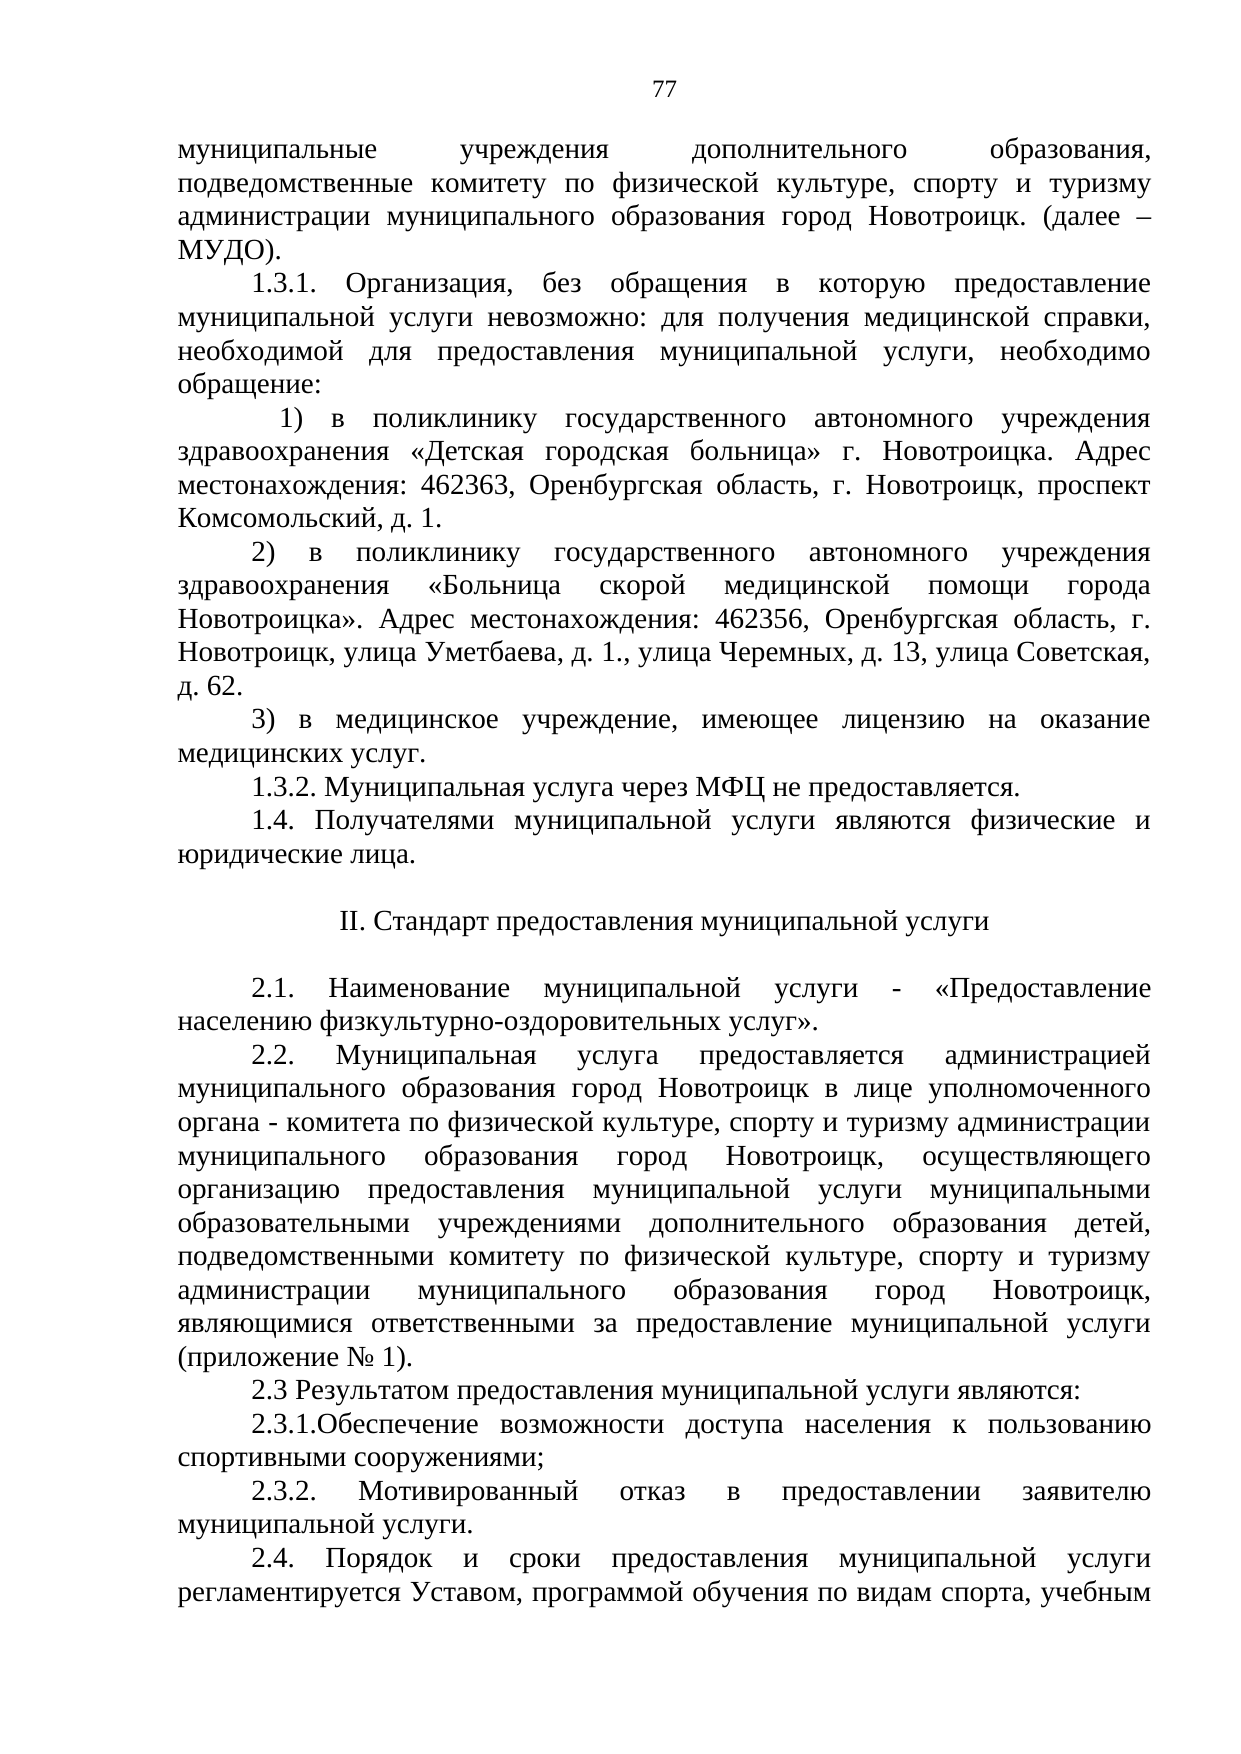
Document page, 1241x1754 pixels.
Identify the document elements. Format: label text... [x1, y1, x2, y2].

text 2.3.1.Обеспечение возможности доступа населения к пользованию спортивными сооружениями; [177, 1406, 1152, 1473]
text II. Стандарт предоставления муниципальной услуги [177, 903, 1152, 936]
text 2.3.2. Мотивированный отказ в предоставлении заявителю муниципальной услуги. [177, 1473, 1152, 1540]
text 3) в медицинское учреждение, имеющее лицензию на оказание медицинских услуг. [177, 702, 1152, 769]
text 2.1. Наименование муниципальной услуги - «Предоставление населению физкультурно-оздоровительных услуг». [177, 970, 1152, 1037]
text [177, 1540, 1152, 1607]
text 1.4. Получателями муниципальной услуги являются физические и юридические лица. [177, 802, 1152, 869]
text 2.3 Результатом предоставления муниципальной услуги являются: [177, 1372, 1152, 1406]
text 1.3.1. Организация, без обращения в которую предоставление муниципальной услуги невозможно: для получения медицинской справки, необходимой для предоставления муниципальной услуги, необходимо обращение: [177, 266, 1152, 400]
text 1.3.2. Муниципальная услуга через МФЦ не предоставляется. [177, 769, 1152, 802]
text 2) в поликлинику государственного автономного учреждения здравоохранения «Больница скорой медицинской помощи города Новотроицка». Адрес местонахождения: 462356, Оренбургская область, г. Новотроицк, улица Уметбаева, д. 1., улица Черемных, д. 13, улица Советская, д. 62. [177, 534, 1152, 702]
text 1) в поликлинику государственного автономного учреждения здравоохранения «Детская городская больница» г. Новотроицка. Адрес местонахождения: 462363, Оренбургская область, г. Новотроицк, проспект Комсомольский, д. 1. [177, 400, 1152, 534]
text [177, 131, 1152, 266]
text 2.2. Муниципальная услуга предоставляется администрацией муниципального образования город Новотроицк в лице уполномоченного органа - комитета по физической культуре, спорту и туризму администрации муниципального образования город Новотроицк, осуществляющего организацию предоставления муниципальной услуги муниципальными образовательными учреждениями дополнительного образования детей, подведомственными комитету по физической культуре, спорту и туризму администрации муниципального образования город Новотроицк, являющимися ответственными за предоставление муниципальной услуги (приложение № 1). [177, 1037, 1152, 1372]
